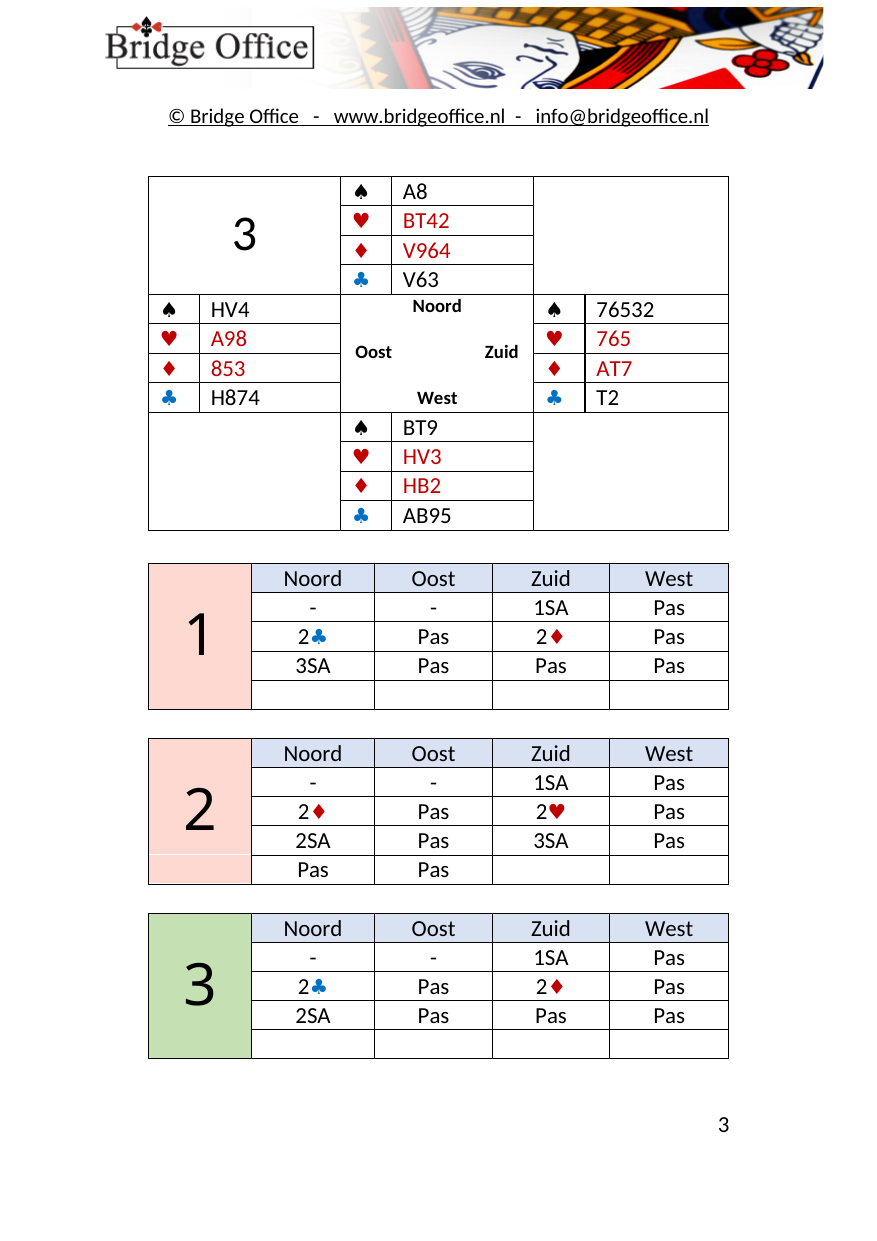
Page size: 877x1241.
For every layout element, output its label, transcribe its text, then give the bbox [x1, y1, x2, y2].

table_cell 2♣ [252, 622, 374, 651]
table_header Oost [375, 914, 492, 942]
table_header [534, 177, 728, 294]
table_header West [610, 739, 728, 767]
table_cell V964 [392, 236, 533, 264]
table_header 3 [149, 177, 340, 294]
table_cell [375, 1030, 492, 1058]
table_cell Pas [375, 652, 492, 680]
table_cell 2SA [252, 826, 374, 854]
table_cell A98 [200, 324, 340, 353]
table_cell [610, 681, 728, 709]
table_cell T2 [586, 383, 728, 412]
table_cell [534, 295, 584, 323]
table_cell [341, 236, 391, 264]
table_cell AT7 [586, 354, 728, 382]
table_cell 76532 [586, 295, 728, 323]
table_cell Pas [610, 652, 728, 680]
table_cell V63 [392, 265, 533, 294]
table_cell Pas [610, 972, 728, 1000]
table_cell [341, 442, 391, 471]
table_cell [341, 413, 391, 441]
table_cell Pas [252, 856, 374, 883]
table_header Noord [252, 914, 374, 942]
table_cell [149, 1029, 251, 1058]
table_cell 1SA [493, 593, 609, 621]
table_header [149, 914, 251, 942]
table_cell 2♦ [493, 972, 609, 1000]
table_cell [375, 681, 492, 709]
table_cell [149, 324, 199, 353]
table_cell Pas [610, 1001, 728, 1029]
table_cell 2 [149, 767, 251, 854]
table_cell 3SA [493, 826, 609, 854]
table_cell Pas [610, 826, 728, 854]
table_cell Pas [375, 797, 492, 825]
table_header Oost [375, 564, 492, 592]
table_cell Pas [610, 622, 728, 651]
table_cell [149, 295, 199, 323]
table_cell [149, 354, 199, 382]
table_cell Pas [610, 797, 728, 825]
table_cell 2♣ [252, 972, 374, 1000]
table_cell 3SA [252, 652, 374, 680]
table_cell [610, 1030, 728, 1058]
table_cell Noord Oost Zuid West [341, 295, 533, 412]
table_cell [252, 681, 374, 709]
table_cell [493, 1030, 609, 1058]
table_cell [149, 680, 251, 709]
table_cell HB2 [392, 472, 533, 500]
table_cell [493, 856, 609, 883]
table_cell 2♦ [493, 622, 609, 651]
table_cell Pas [375, 972, 492, 1000]
table_header [341, 177, 391, 205]
table_cell [341, 472, 391, 500]
table_cell [341, 501, 391, 529]
table_cell [534, 413, 728, 529]
table_cell [534, 324, 584, 353]
table_header Noord [252, 739, 374, 767]
table_cell [534, 383, 584, 412]
table_cell - [375, 943, 492, 971]
table_cell 853 [200, 354, 340, 382]
table_cell [252, 1030, 374, 1058]
table_cell [149, 383, 199, 412]
table_cell [341, 206, 391, 235]
table_cell 3 [149, 942, 251, 1029]
table_cell Pas [375, 622, 492, 651]
table_header West [610, 914, 728, 942]
table_cell [493, 681, 609, 709]
table_cell Pas [375, 856, 492, 883]
table_header Noord [252, 564, 374, 592]
table_cell 765 [586, 324, 728, 353]
table_cell Pas [610, 768, 728, 796]
table_cell - [375, 593, 492, 621]
table_cell 1SA [493, 768, 609, 796]
table_cell Pas [493, 652, 609, 680]
table_cell 2SA [252, 1001, 374, 1029]
table_cell [610, 856, 728, 883]
table_cell HV4 [200, 295, 340, 323]
picture [78, 7, 824, 89]
table_header Zuid [493, 564, 609, 592]
table_cell [149, 413, 340, 529]
table_cell - [375, 768, 492, 796]
table_header A8 [392, 177, 533, 205]
table_cell H874 [200, 383, 340, 412]
table_header [149, 564, 251, 592]
table_cell 1 [149, 592, 251, 680]
table_header Zuid [493, 739, 609, 767]
table_cell 1SA [493, 943, 609, 971]
table_cell BT9 [392, 413, 533, 441]
table_cell Pas [375, 1001, 492, 1029]
table_cell BT42 [392, 206, 533, 235]
table_cell Pas [375, 826, 492, 854]
table_cell Pas [493, 1001, 609, 1029]
table_cell 2♦ [252, 797, 374, 825]
table_cell - [252, 768, 374, 796]
table_header [149, 739, 251, 767]
table_cell [341, 265, 391, 294]
table_cell - [252, 593, 374, 621]
table_cell HV3 [392, 442, 533, 471]
table_cell [149, 855, 251, 883]
table_cell Pas [610, 943, 728, 971]
table_cell [534, 354, 584, 382]
table_cell Pas [610, 593, 728, 621]
table_header Zuid [493, 914, 609, 942]
table_cell AB95 [392, 501, 533, 529]
table_header West [610, 564, 728, 592]
table_cell 2♥ [493, 797, 609, 825]
table_header Oost [375, 739, 492, 767]
table_cell - [252, 943, 374, 971]
